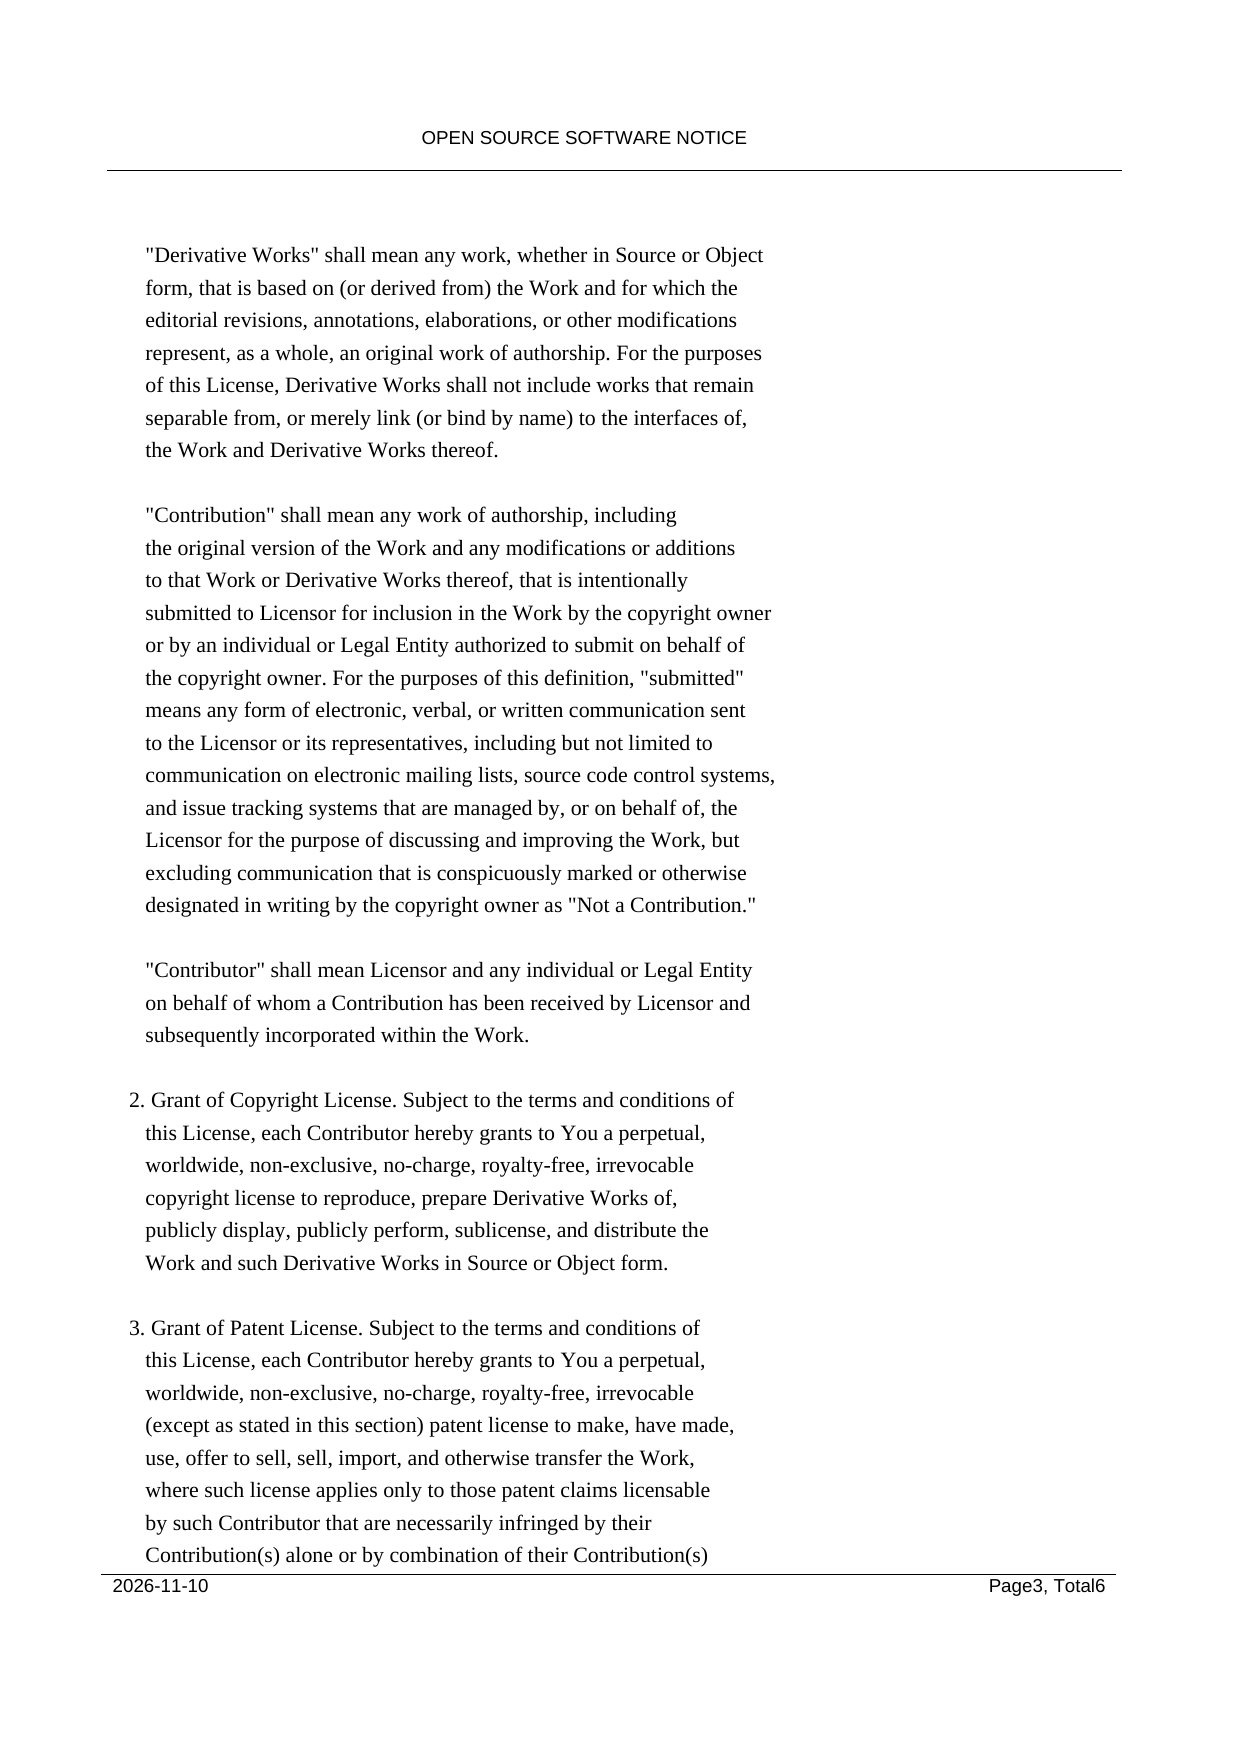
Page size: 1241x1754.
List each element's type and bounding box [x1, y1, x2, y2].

text [112, 206, 1128, 1571]
